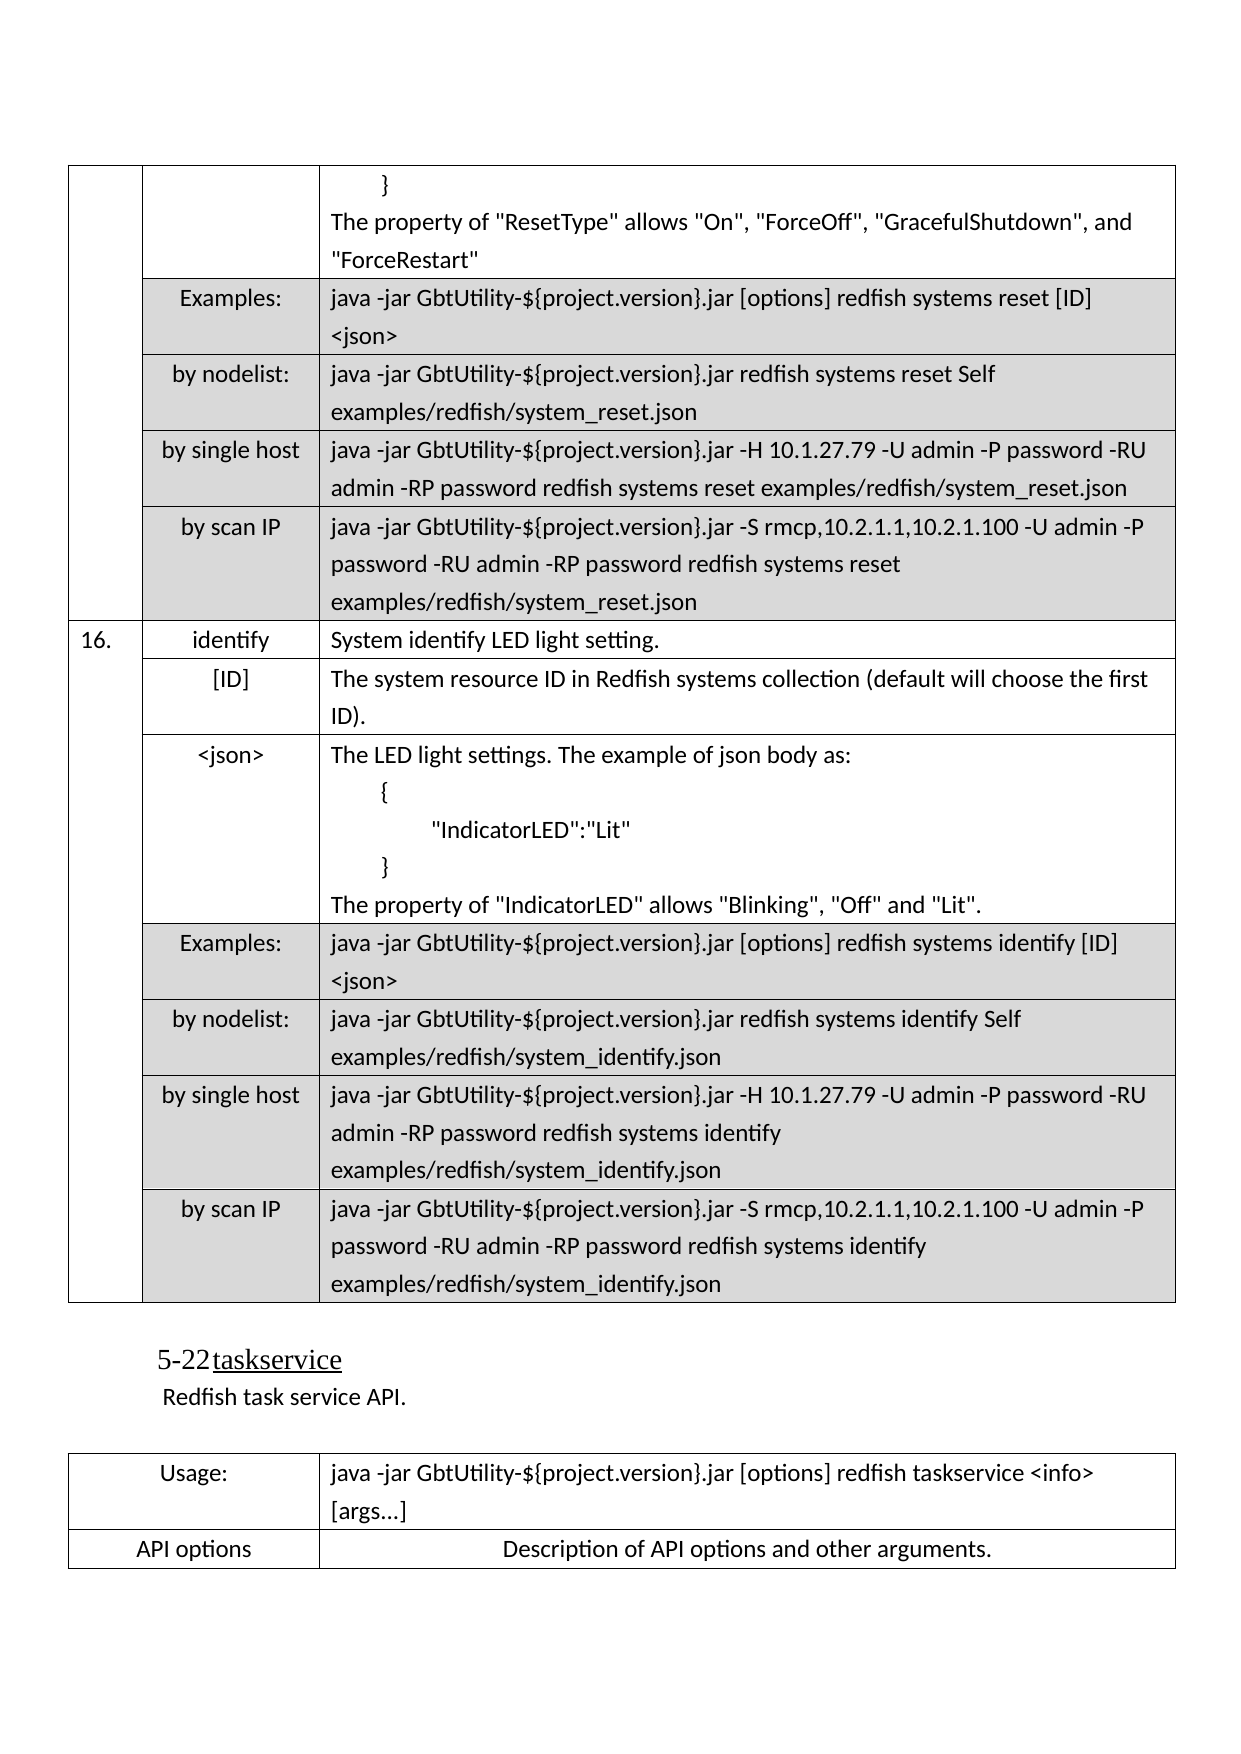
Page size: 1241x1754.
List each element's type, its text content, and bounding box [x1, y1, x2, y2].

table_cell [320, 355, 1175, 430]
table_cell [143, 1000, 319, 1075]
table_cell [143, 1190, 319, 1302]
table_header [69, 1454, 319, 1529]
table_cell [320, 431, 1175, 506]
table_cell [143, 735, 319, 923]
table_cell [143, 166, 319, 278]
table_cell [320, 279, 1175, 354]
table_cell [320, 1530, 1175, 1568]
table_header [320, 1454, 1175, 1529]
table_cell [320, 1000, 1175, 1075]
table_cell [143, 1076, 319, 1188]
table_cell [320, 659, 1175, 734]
list Redfish task service API. [162, 1378, 1128, 1416]
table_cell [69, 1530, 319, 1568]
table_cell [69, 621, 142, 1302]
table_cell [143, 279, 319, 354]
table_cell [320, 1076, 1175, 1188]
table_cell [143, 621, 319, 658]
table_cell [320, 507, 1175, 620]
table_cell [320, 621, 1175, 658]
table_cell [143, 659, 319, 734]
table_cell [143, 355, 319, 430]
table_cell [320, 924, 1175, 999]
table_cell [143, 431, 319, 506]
text taskservice [112, 1341, 1128, 1378]
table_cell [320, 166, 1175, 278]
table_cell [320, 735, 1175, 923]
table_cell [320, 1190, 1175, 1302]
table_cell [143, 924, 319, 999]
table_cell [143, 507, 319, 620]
